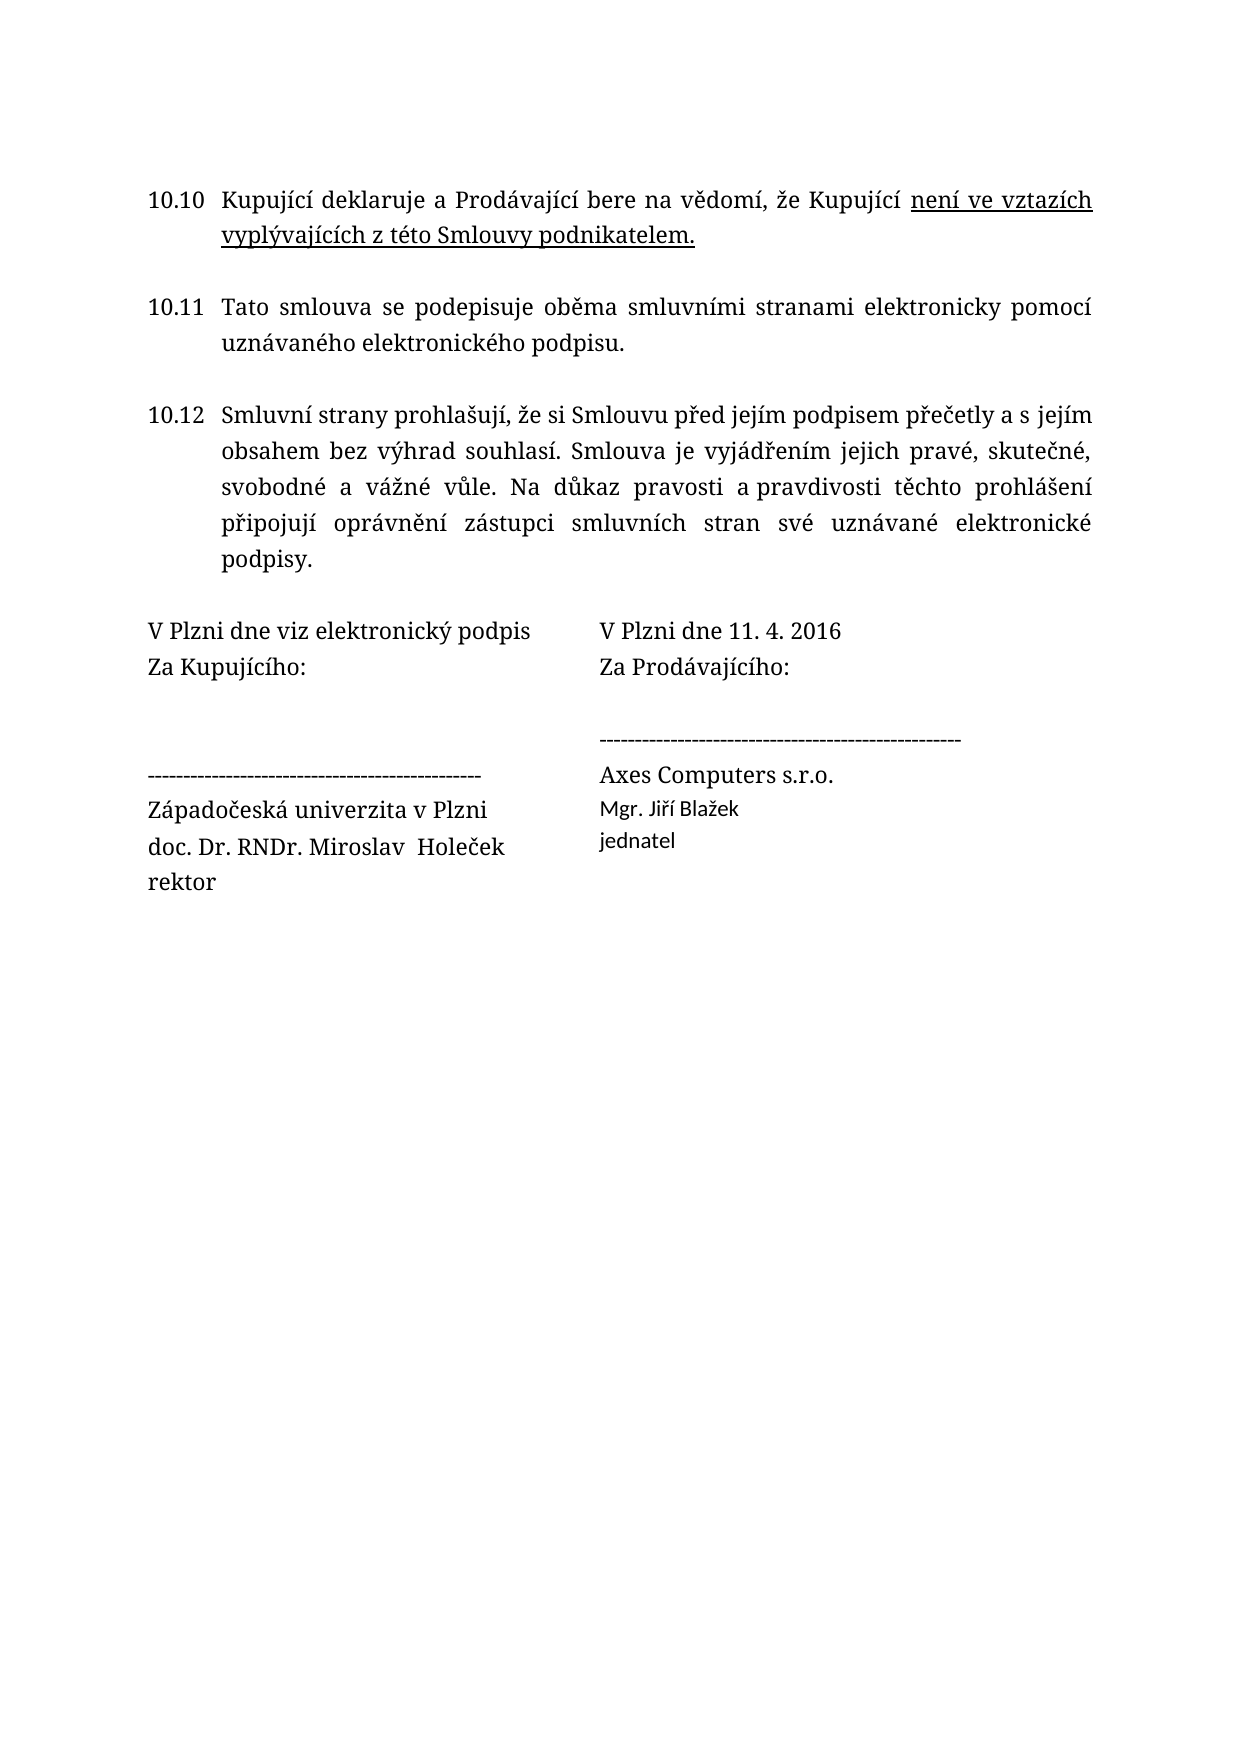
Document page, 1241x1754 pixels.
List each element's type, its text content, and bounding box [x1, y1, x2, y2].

text 10.12 Smluvní strany prohlašují, že si Smlouvu před jejím podpisem přečetly a s jejím obsahem bez výhrad souhlasí. Smlouva je vyjádřením jejich pravé, skutečné, svobodné a vážné vůle. Na důkaz pravosti a pravdivosti těchto prohlášení připojují oprávnění zástupci smluvních stran své uznávané elektronické podpisy. [148, 399, 1093, 574]
text 10.10 Kupující deklaruje a Prodávající bere na vědomí, že Kupující není ve vztazích vyplývajících z této Smlouvy podnikatelem. [148, 183, 1093, 251]
table_header V Plzni dne 11. 4. 2016 Za Prodávajícího: --------------------------------------------------- Axes Computers s.r.o. Mgr. Jiří Blažek jednatel [588, 615, 1040, 937]
table_header V Plzni dne viz elektronický podpis Za Kupujícího: ----------------------------------------------- Západočeská univerzita v Plzni doc. Dr. RNDr. Miroslav Holeček rektor [136, 615, 588, 937]
text 10.11 Tato smlouva se podepisuje oběma smluvními stranami elektronicky pomocí uznávaného elektronického podpisu. [148, 291, 1093, 358]
